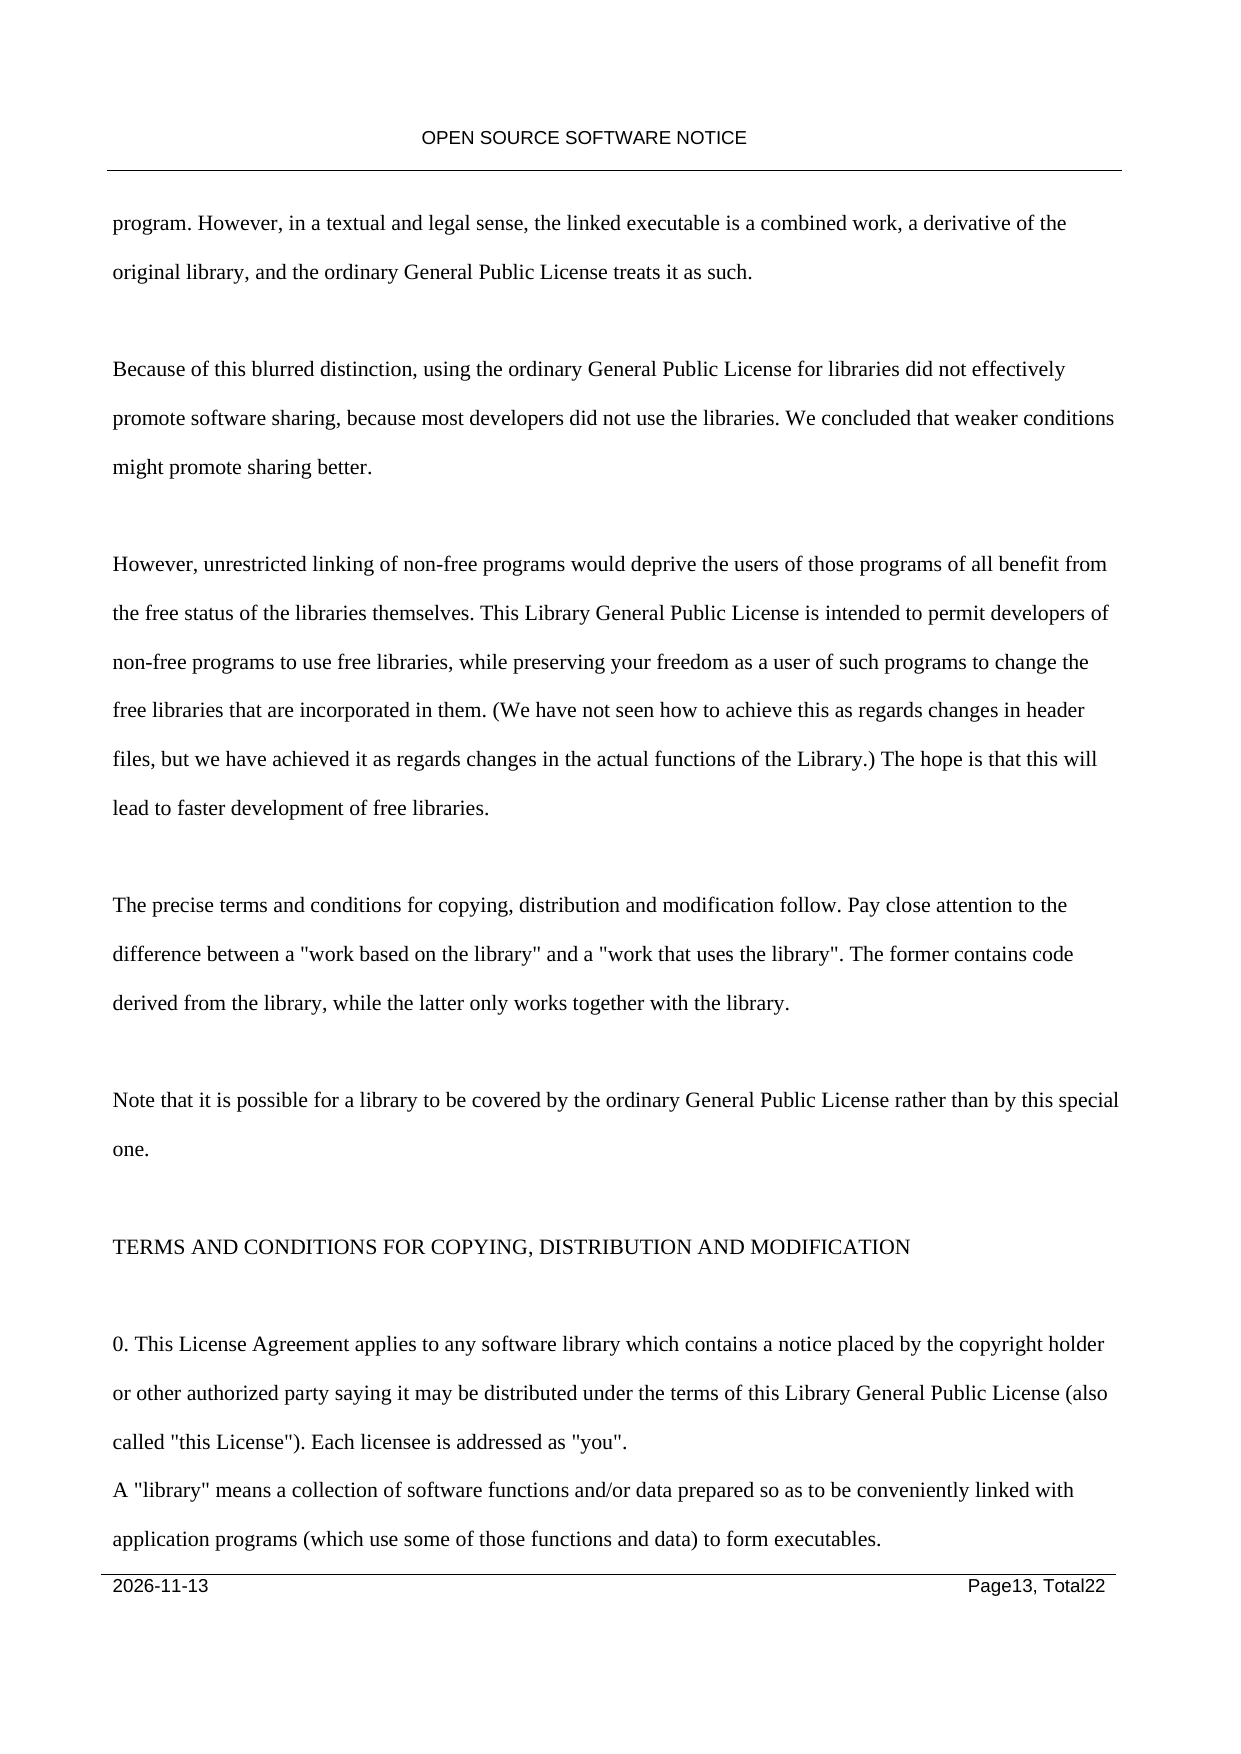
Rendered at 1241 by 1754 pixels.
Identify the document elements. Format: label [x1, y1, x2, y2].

text [112, 206, 1128, 1555]
